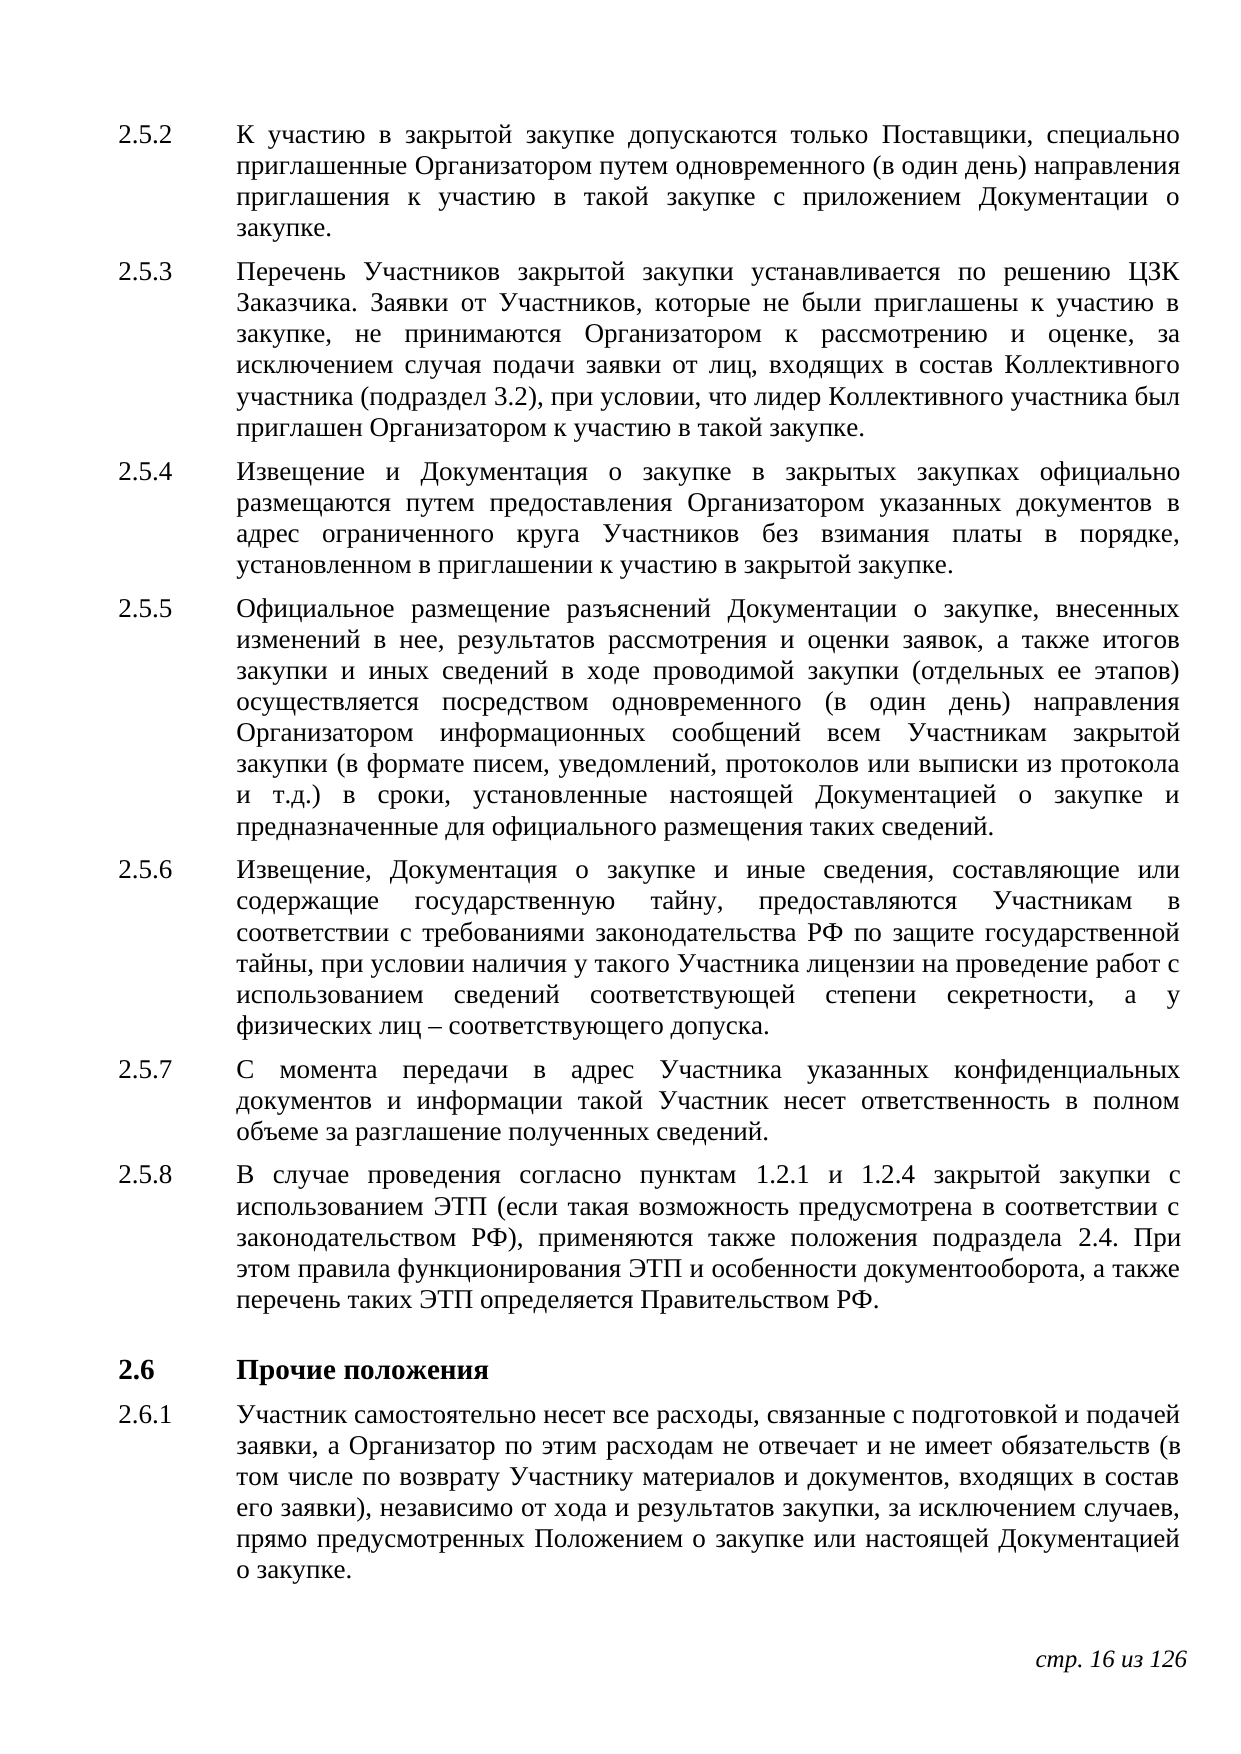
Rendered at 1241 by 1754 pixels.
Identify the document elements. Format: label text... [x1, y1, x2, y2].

text В случае проведения согласно пунктам 1.2.1 и 1.2.4 закрытой закупки с использованием ЭТП (если такая возможность предусмотрена в соответствии с законодательством РФ), применяются также положения подраздела 2.4. При этом правила функционирования ЭТП и особенности документооборота, а также перечень таких ЭТП определяется Правительством РФ. [118, 1159, 1181, 1314]
text С момента передачи в адрес Участника указанных конфиденциальных документов и информации такой Участник несет ответственность в полном объеме за разглашение полученных сведений. [118, 1053, 1181, 1146]
text К участию в закрытой закупке допускаются только Поставщики, специально приглашенные Организатором путем одновременного (в один день) направления приглашения к участию в такой закупке с приложением Документации о закупке. [118, 118, 1181, 243]
subtitle Прочие положения [118, 1352, 1181, 1385]
text Официальное размещение разъяснений Документации о закупке, внесенных изменений в нее, результатов рассмотрения и оценки заявок, а также итогов закупки и иных сведений в ходе проводимой закупки (отдельных ее этапов) осуществляется посредством одновременного (в один день) направления Организатором информационных сообщений всем Участникам закрытой закупки (в формате писем, уведомлений, протоколов или выписки из протокола и т.д.) в сроки, установленные настоящей Документацией о закупке и предназначенные для официального размещения таких сведений. [118, 592, 1181, 841]
text Извещение и Документация о закупке в закрытых закупках официально размещаются путем предоставления Организатором указанных документов в адрес ограниченного круга Участников без взимания платы в порядке, установленном в приглашении к участию в закрытой закупке. [118, 454, 1181, 579]
text Участник самостоятельно несет все расходы, связанные с подготовкой и подачей заявки, а Организатор по этим расходам не отвечает и не имеет обязательств (в том числе по возврату Участнику материалов и документов, входящих в состав его заявки), независимо от хода и результатов закупки, за исключением случаев, прямо предусмотренных Положением о закупке или настоящей Документацией о закупке. [118, 1398, 1181, 1585]
text Извещение, Документация о закупке и иные сведения, составляющие или содержащие государственную тайну, предоставляются Участникам в соответствии с требованиями законодательства РФ по защите государственной тайны, при условии наличия у такого Участника лицензии на проведение работ с использованием сведений соответствующей степени секретности, а у физических лиц – соответствующего допуска. [118, 853, 1181, 1040]
text Перечень Участников закрытой закупки устанавливается по решению ЦЗК Заказчика. Заявки от Участников, которые не были приглашены к участию в закупке, не принимаются Организатором к рассмотрению и оценке, за исключением случая подачи заявки от лиц, входящих в состав Коллективного участника (подраздел 3.2), при условии, что лидер Коллективного участника был приглашен Организатором к участию в такой закупке. [118, 255, 1181, 442]
